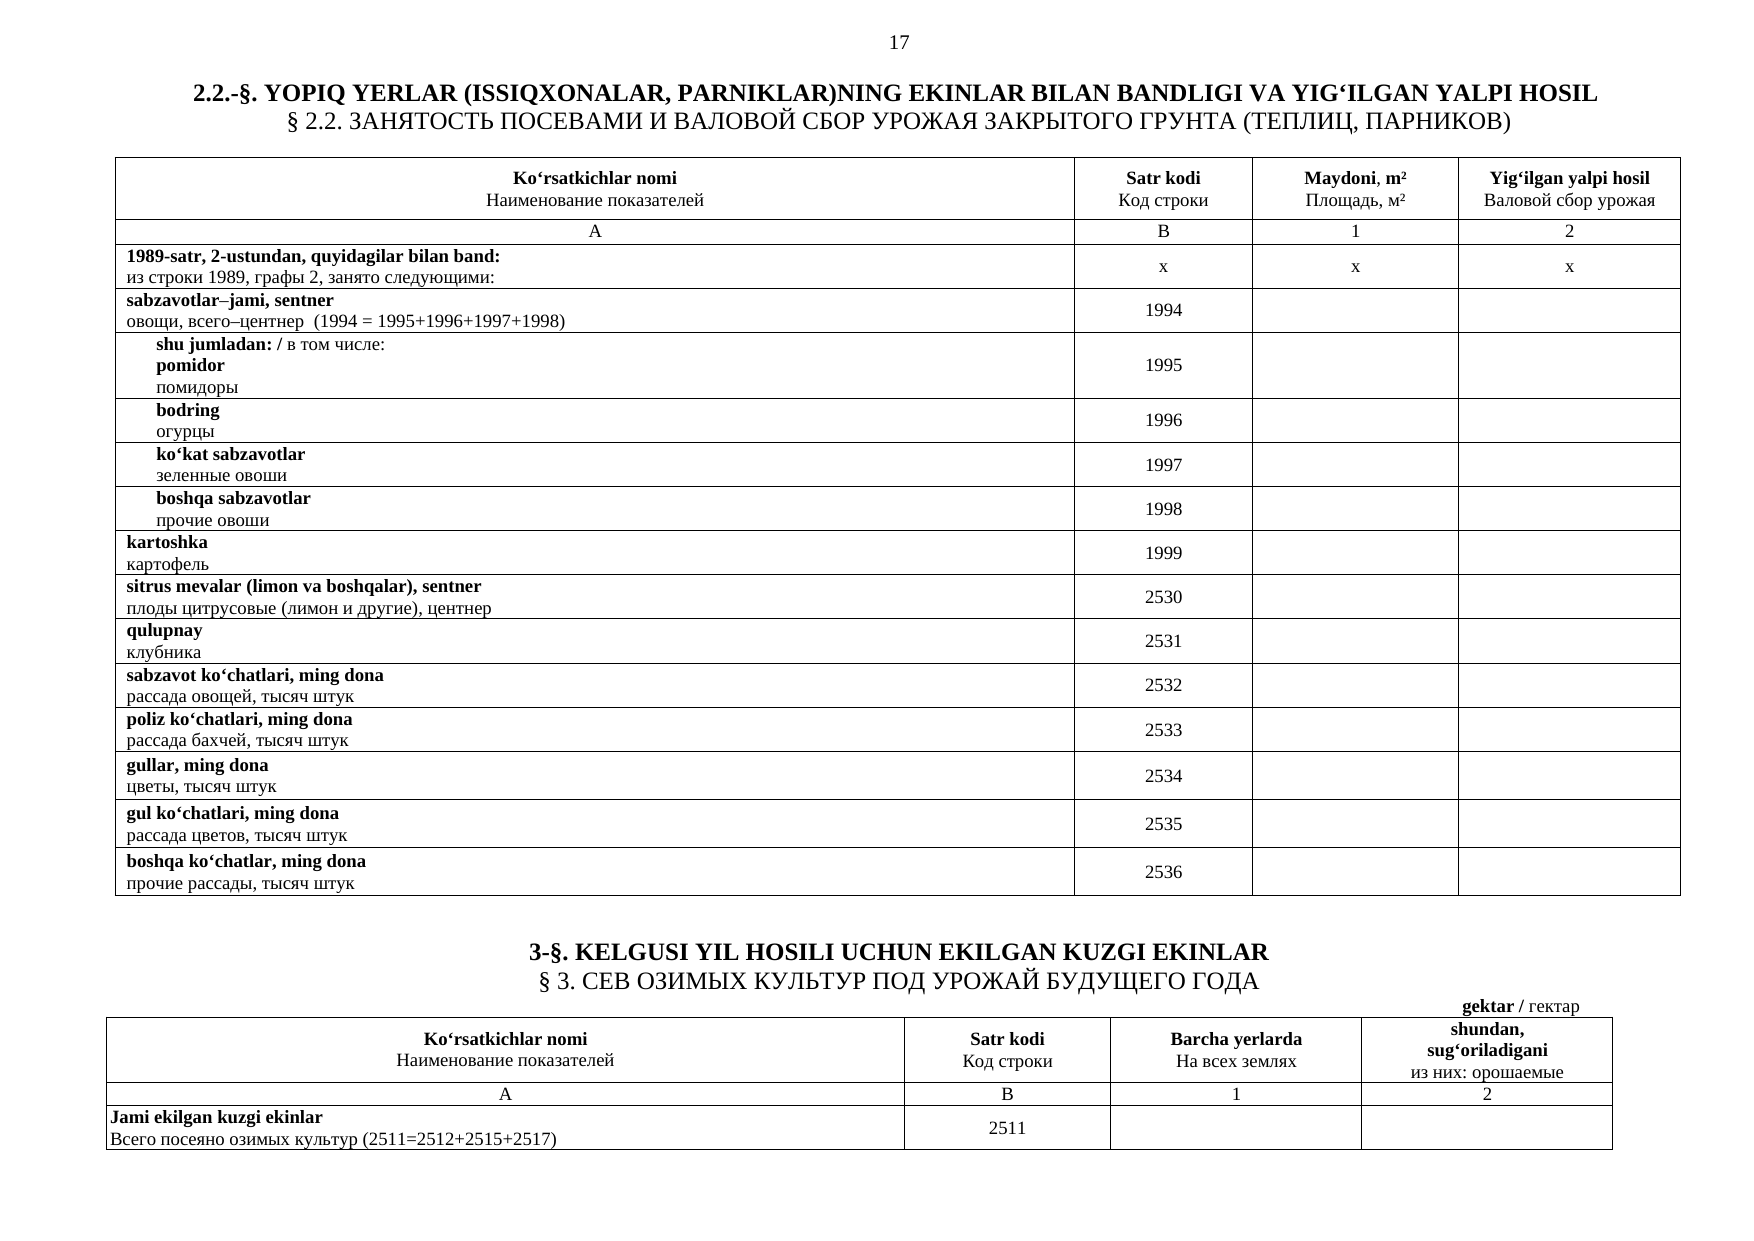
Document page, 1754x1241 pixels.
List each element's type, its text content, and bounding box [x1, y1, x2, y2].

table_cell 2534 [1075, 752, 1252, 799]
table_cell [1253, 848, 1458, 895]
table_cell koʻkat sabzavotlar зеленные овоши [116, 443, 1074, 486]
table_cell [1459, 487, 1680, 530]
table_cell 1999 [1075, 531, 1252, 574]
table_cell poliz koʻchatlari, ming dona рассада бахчей, тысяч штук [116, 708, 1074, 751]
table_cell [1253, 619, 1458, 662]
table_cell [1459, 848, 1680, 895]
table_cell [1253, 333, 1458, 397]
table_cell gullar, ming dona цветы, тысяч штук [116, 752, 1074, 799]
table_cell [1253, 752, 1458, 799]
table_cell [1253, 487, 1458, 530]
table_cell [1253, 664, 1458, 707]
table_cell 2511 [905, 1106, 1110, 1149]
table_cell 2533 [1075, 708, 1252, 751]
table_cell х [1459, 245, 1680, 288]
text 2.2.-§. YOPIQ YERLAR (ISSIQXONALAR, PARNIKLAR)NING EKINLAR BILAN BANDLIGI VA YIGʻILGAN YALPI HOSIL § 2.2. ЗАНЯТОСТЬ ПОСЕВАМИ И ВАЛОВОЙ СБОР УРОЖАЯ ЗАКРЫТОГО ГРУНТА (ТЕПЛИЦ, ПАРНИКОВ) [103, 78, 1695, 135]
table_cell 1989-satr, 2-ustundan, quyidagilar bilan band: из строки 1989, графы 2, занято следующими: [116, 245, 1074, 288]
table_cell 2535 [1075, 800, 1252, 847]
table_cell Jami ekilgan kuzgi ekinlar Всего посеяно озимых культур (2511=2512+2515+2517) [107, 1106, 904, 1149]
table_cell 2 [1362, 1083, 1612, 1105]
table_cell B [905, 1083, 1110, 1105]
table_cell boshqa sabzavotlar прочие овоши [116, 487, 1074, 530]
table_cell 1995 [1075, 333, 1252, 397]
text gektar / гектар [103, 995, 1580, 1017]
table_header Satr kodi Код строки [905, 1018, 1110, 1082]
table_cell [1459, 708, 1680, 751]
table_cell 2 [1459, 220, 1680, 243]
table_cell [1253, 575, 1458, 618]
table_cell А [107, 1083, 904, 1105]
table_cell [1253, 531, 1458, 574]
table_cell [1459, 575, 1680, 618]
table_cell shu jumladan: / в том числе: pomidor помидоры [116, 333, 1074, 397]
table_cell [1459, 752, 1680, 799]
text § 3. СЕВ ОЗИМЫХ КУЛЬТУР ПОД УРОЖАЙ БУДУЩЕГО ГОДА [103, 966, 1695, 995]
table_cell А [116, 220, 1074, 243]
table_cell sabzavot koʻchatlari, ming dona рассада овощей, тысяч штук [116, 664, 1074, 707]
table_cell [1253, 800, 1458, 847]
table_cell [1459, 800, 1680, 847]
table_cell bodring огурцы [116, 399, 1074, 442]
table_cell х [1075, 245, 1252, 288]
table_cell 1 [1253, 220, 1458, 243]
table_cell gul koʻchatlari, ming dona рассада цветов, тысяч штук [116, 800, 1074, 847]
text 3-§. KELGUSI YIL HOSILI UCHUN EKILGAN KUZGI EKINLAR [103, 937, 1695, 966]
table_cell qulupnay клубника [116, 619, 1074, 662]
table_cell [1111, 1106, 1361, 1149]
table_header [107, 1018, 904, 1082]
table_cell [1253, 708, 1458, 751]
table_cell 2532 [1075, 664, 1252, 707]
table_cell sabzavotlar–jami, sentner овощи, всего–центнер (1994 = 1995+1996+1997+1998) [116, 289, 1074, 332]
table_cell 2536 [1075, 848, 1252, 895]
table_cell [1362, 1106, 1612, 1149]
table_cell [1459, 399, 1680, 442]
table_cell [1459, 531, 1680, 574]
table_cell sitrus mevalar (limon va boshqalar), sentner плоды цитрусовые (лимон и другие), центнер [116, 575, 1074, 618]
table_cell [1459, 619, 1680, 662]
table_cell 1998 [1075, 487, 1252, 530]
table_cell [1253, 399, 1458, 442]
table_header Barcha yerlarda На всех землях [1111, 1018, 1361, 1082]
table_cell х [1253, 245, 1458, 288]
table_header Koʻrsatkichlar nomi Наименование показателей [116, 158, 1074, 219]
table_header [1362, 1018, 1612, 1082]
table_cell [1459, 289, 1680, 332]
table_cell [1253, 289, 1458, 332]
table_cell 2531 [1075, 619, 1252, 662]
table_cell [1459, 333, 1680, 397]
table_cell [1459, 664, 1680, 707]
table_cell B [1075, 220, 1252, 243]
table_cell kartoshka картофель [116, 531, 1074, 574]
table_cell 1997 [1075, 443, 1252, 486]
table_cell 2530 [1075, 575, 1252, 618]
table_cell 1996 [1075, 399, 1252, 442]
table_header Maydoni, m² Площадь, м² [1253, 158, 1458, 219]
table_cell 1 [1111, 1083, 1361, 1105]
table_cell [1459, 443, 1680, 486]
table_header Yigʻilgan yalpi hosil Валовой сбор урожая [1459, 158, 1680, 219]
table_cell 1994 [1075, 289, 1252, 332]
table_cell boshqa ko‘chatlar, ming dona прочие рассады, тысяч штук [116, 848, 1074, 895]
table_cell [1253, 443, 1458, 486]
table_header Satr kodi Код строки [1075, 158, 1252, 219]
